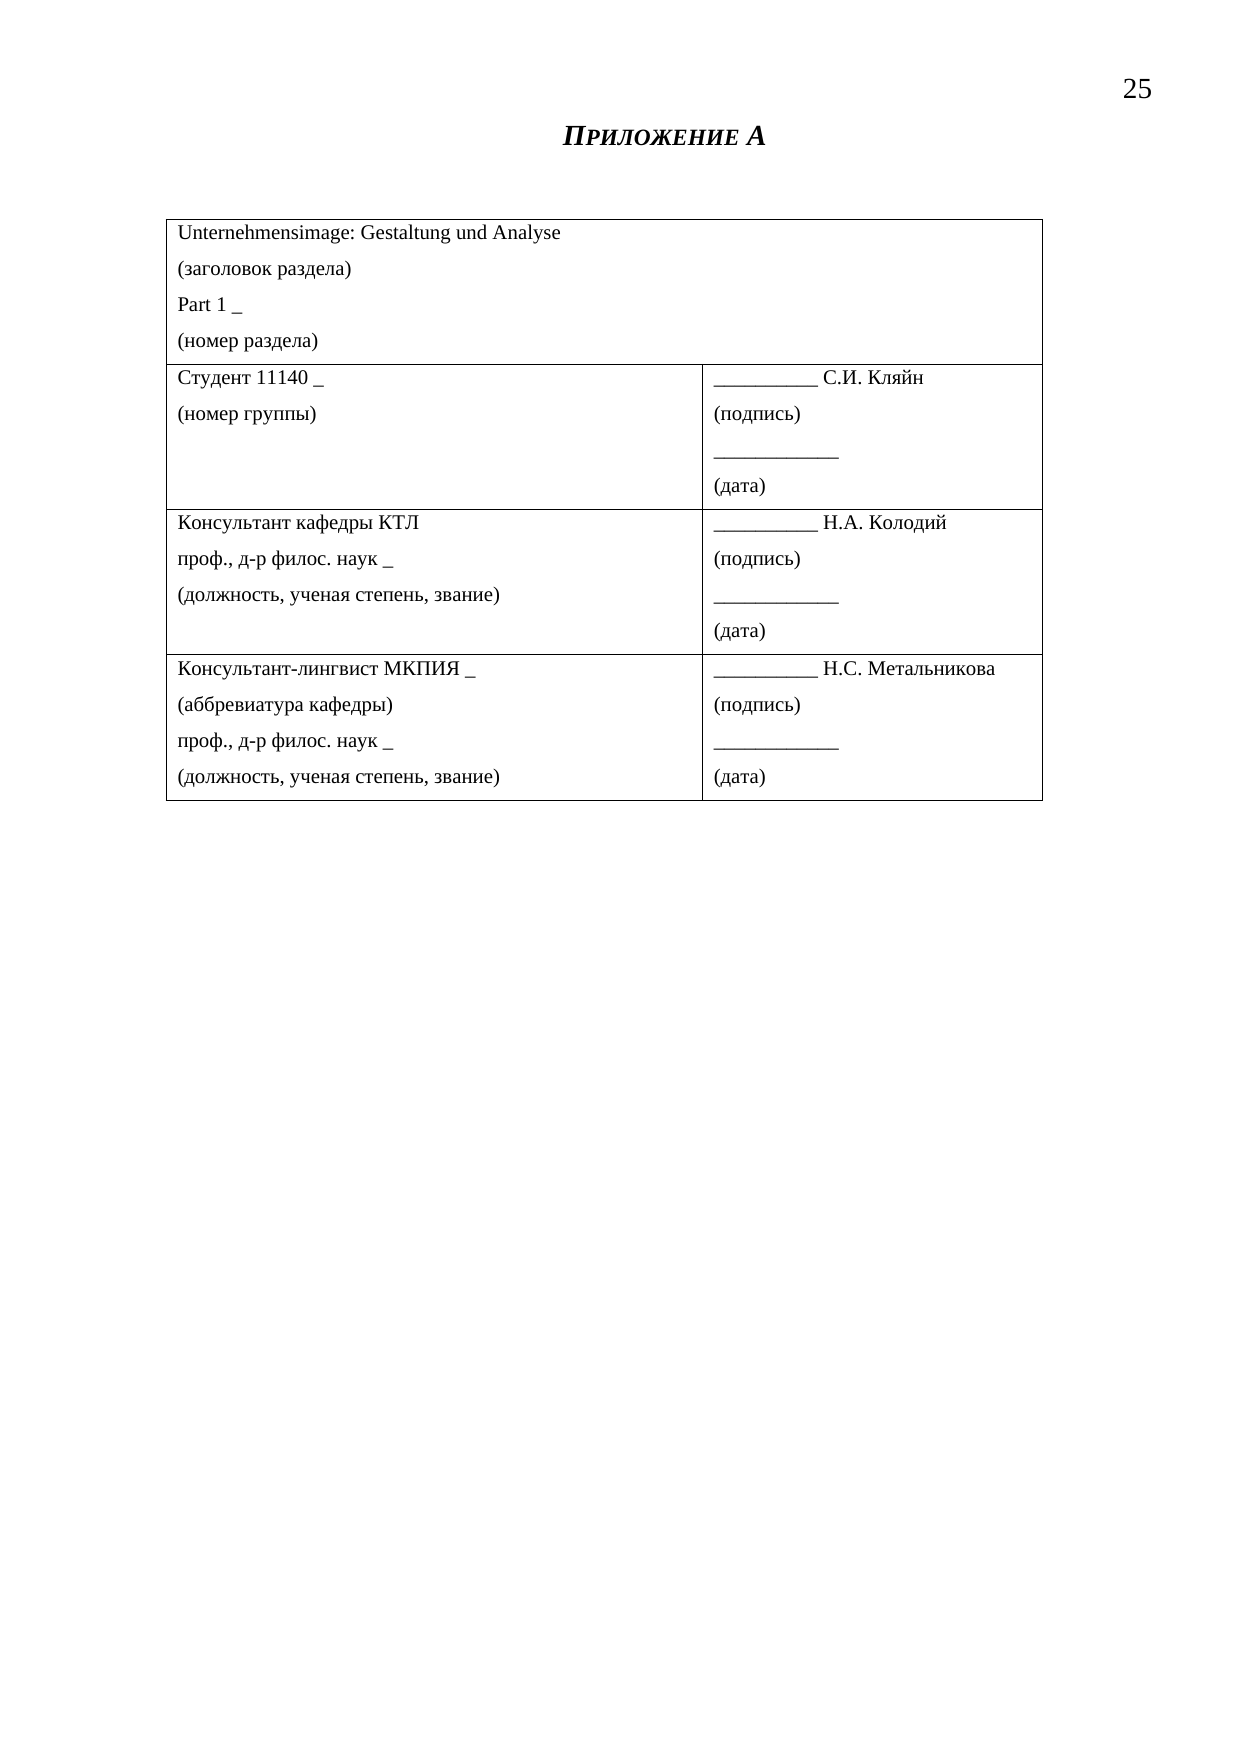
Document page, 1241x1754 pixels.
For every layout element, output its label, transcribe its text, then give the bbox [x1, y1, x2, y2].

table_cell __________ Н.А. Колодий (подпись) ____________ (дата) [703, 510, 1042, 654]
table_cell Студент 11140 _ (номер группы) [167, 365, 702, 509]
subtitle Приложение А [177, 118, 1152, 152]
table_cell __________ Н.С. Метальникова (подпись) ____________ (дата) [703, 655, 1042, 799]
table_cell __________ С.И. Кляйн (подпись) ____________ (дата) [703, 365, 1042, 509]
table_cell Консультант-лингвист МКПИЯ _ (аббревиатура кафедры) проф., д-р филос. наук _ (должность, ученая степень, звание) [167, 655, 702, 799]
table_header Unternehmensimage: Gestaltung und Analyse (заголовок раздела) Part 1 _ (номер раздела) [167, 220, 1042, 364]
table_cell Консультант кафедры КТЛ проф., д-р филос. наук _ (должность, ученая степень, звание) [167, 510, 702, 654]
